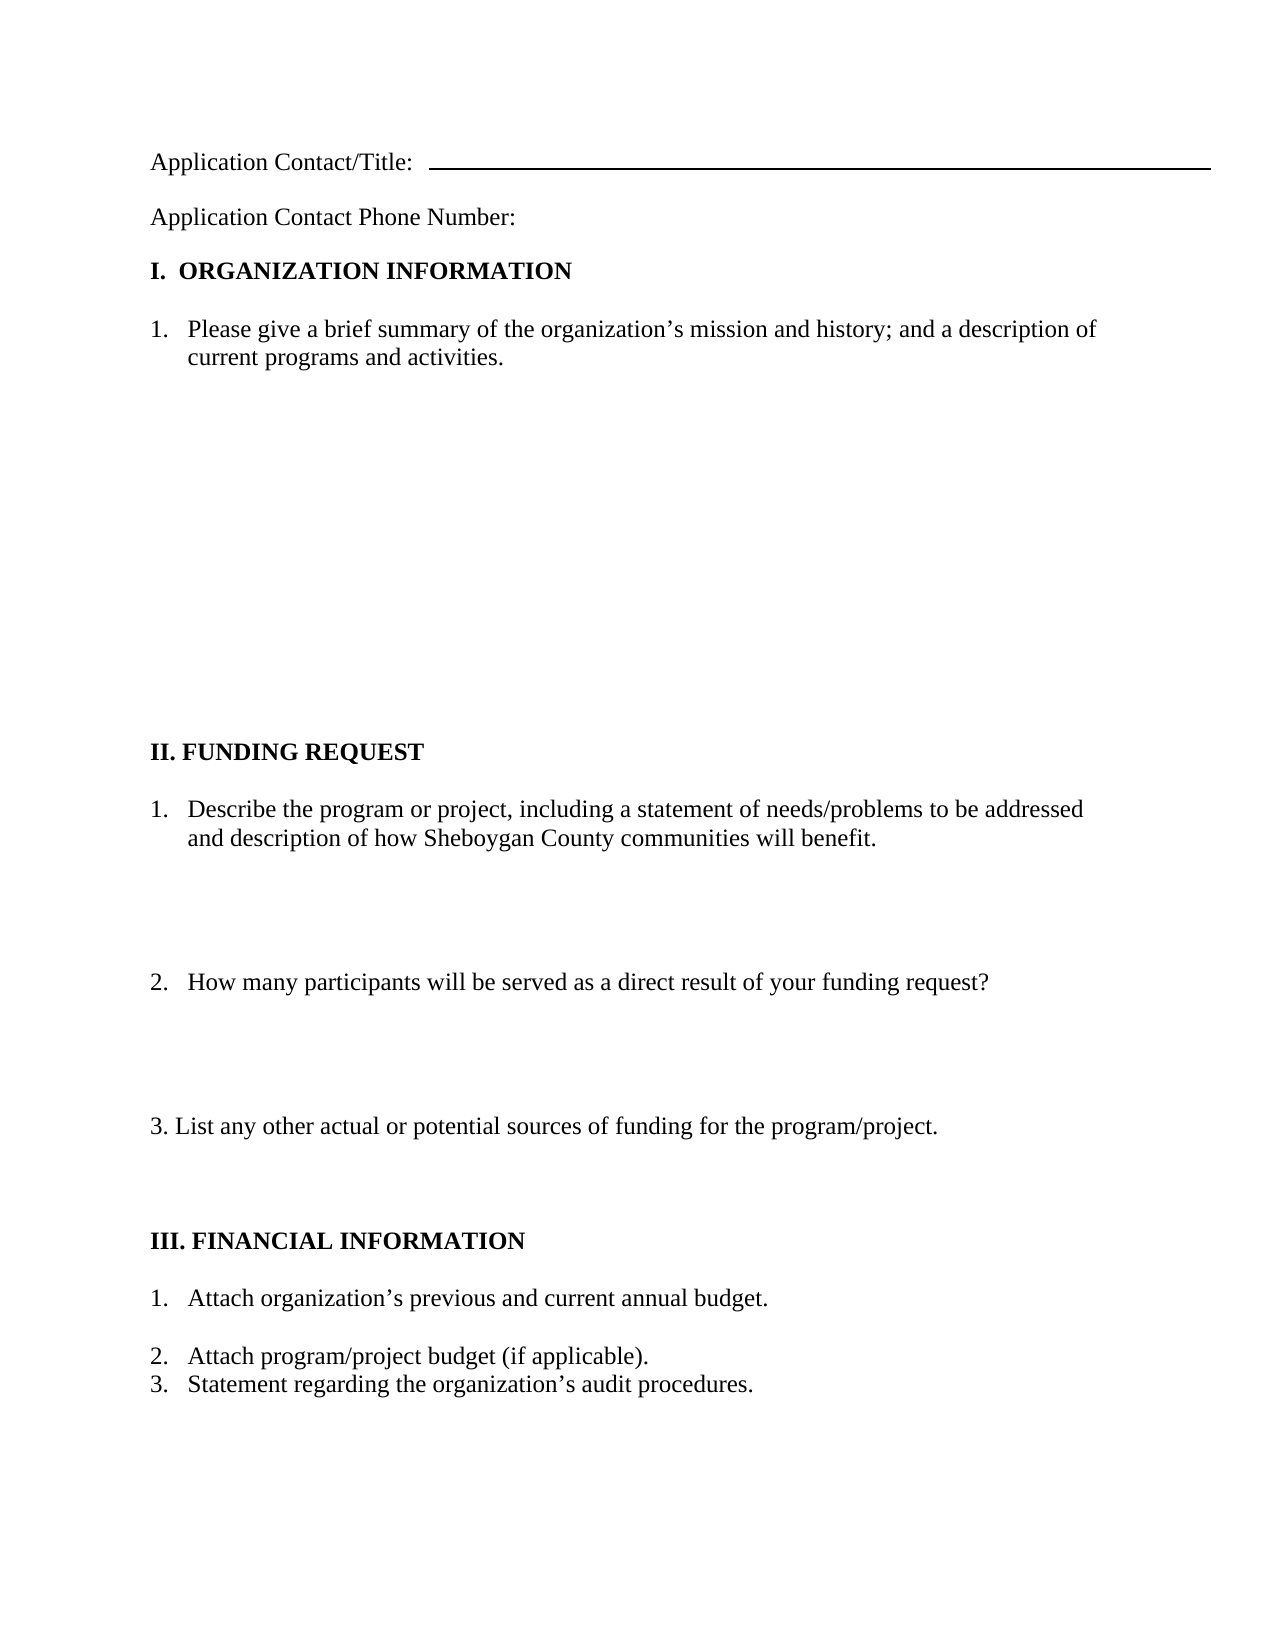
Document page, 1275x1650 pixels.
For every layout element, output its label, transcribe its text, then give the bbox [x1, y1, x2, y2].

text 2. How many participants will be served as a direct result of your funding request? [150, 967, 1125, 996]
text Application Contact Phone Number: [150, 204, 1125, 230]
list Attach organization’s previous and current annual budget. [150, 1283, 1125, 1312]
list Please give a brief summary of the organization’s mission and history; and a description of current programs and activities. [150, 314, 1125, 371]
list Attach program/project budget (if applicable). [150, 1341, 1125, 1369]
text 3. List any other actual or potential sources of funding for the program/project. [150, 1111, 1125, 1139]
list Describe the program or project, including a statement of needs/problems to be addressed and description of how Sheboygan County communities will benefit. [150, 794, 1125, 852]
text III. FINANCIAL INFORMATION [150, 1226, 1125, 1254]
text II. FUNDING REQUEST [150, 737, 1125, 766]
text Application Contact/Title: [150, 150, 1125, 176]
list Statement regarding the organization’s audit procedures. [150, 1369, 1125, 1398]
text I. ORGANIZATION INFORMATION [150, 259, 1125, 285]
